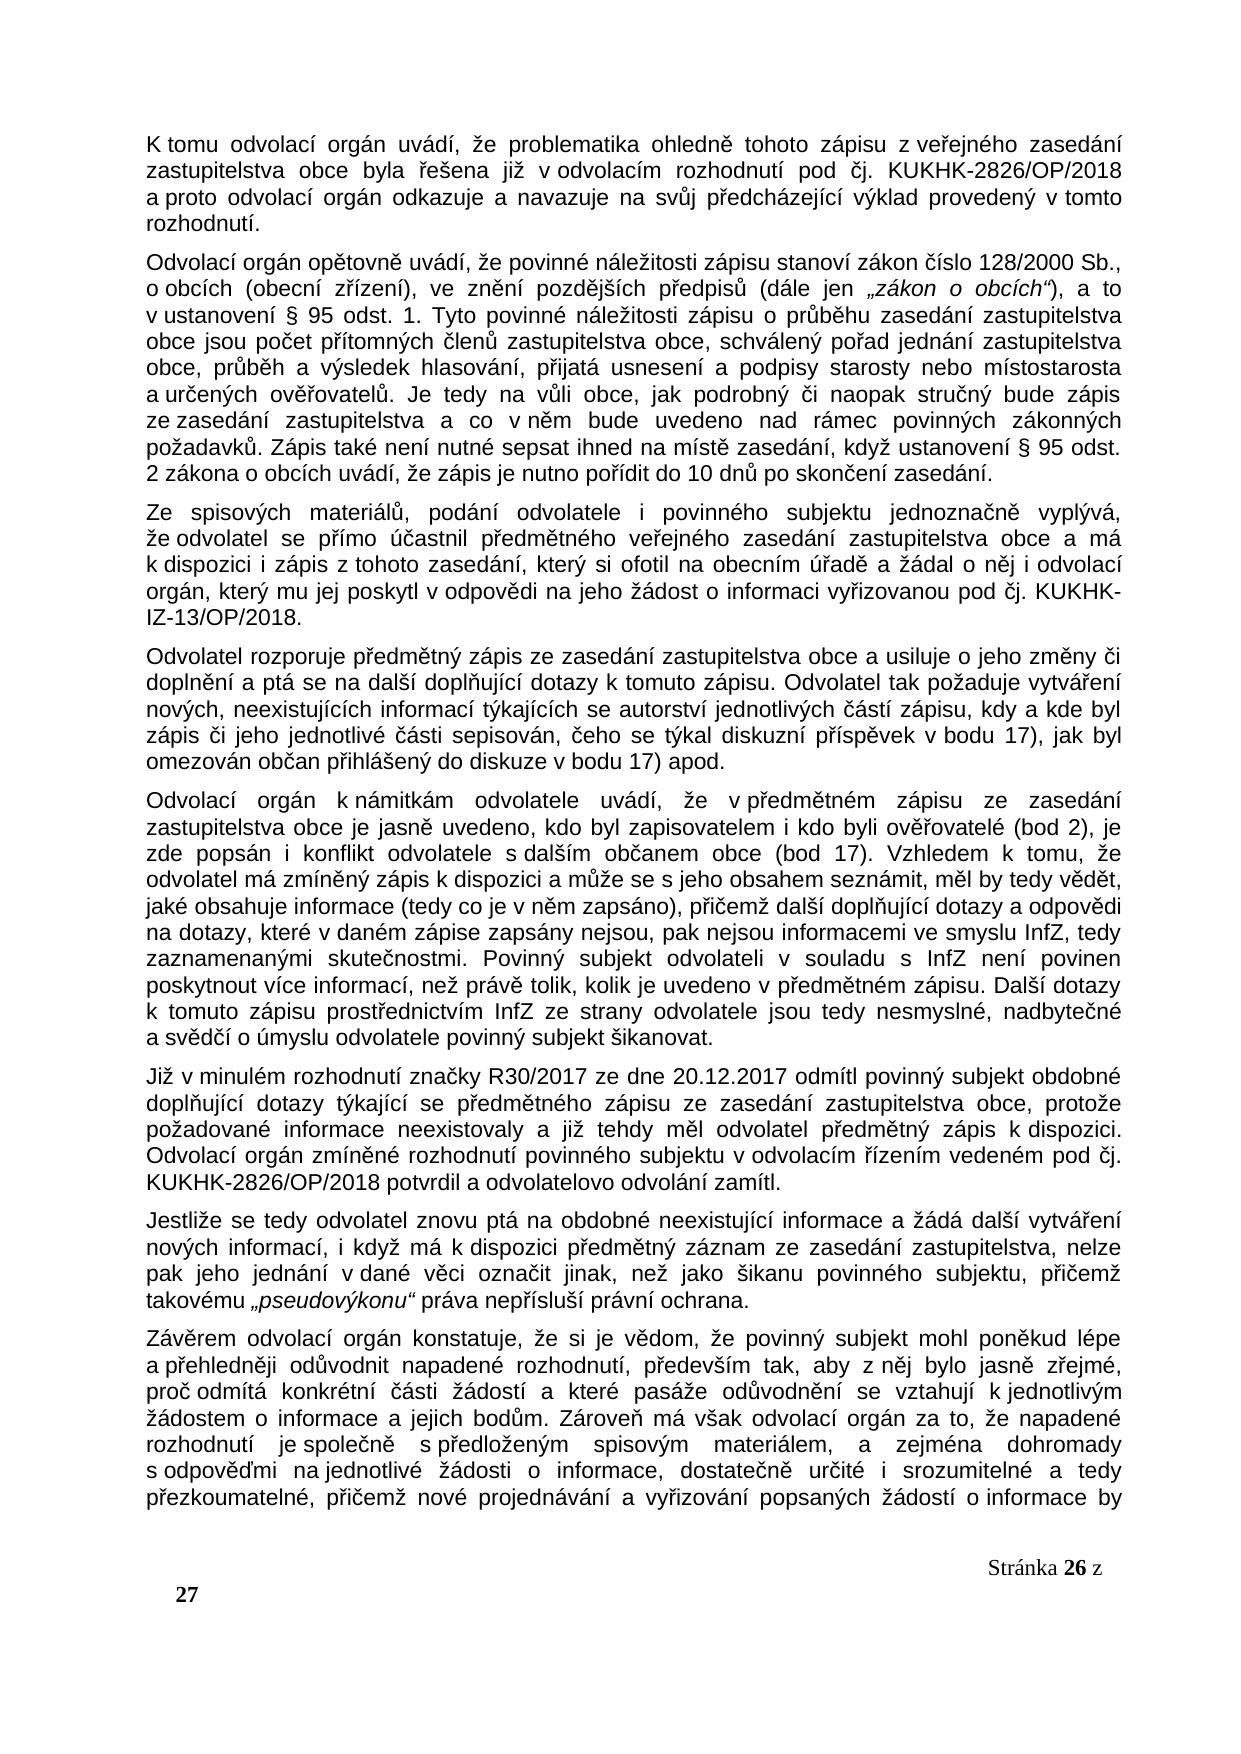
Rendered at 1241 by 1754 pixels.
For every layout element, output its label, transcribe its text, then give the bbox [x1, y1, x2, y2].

text Odvolací orgán opětovně uvádí, že povinné náležitosti zápisu stanoví zákon číslo 128/2000 Sb., o obcích (obecní zřízení), ve znění pozdějších předpisů (dále jen „zákon o obcích“), a to v ustanovení § 95 odst. 1. Tyto povinné náležitosti zápisu o průběhu zasedání zastupitelstva obce jsou počet přítomných členů zastupitelstva obce, schválený pořad jednání zastupitelstva obce, průběh a výsledek hlasování, přijatá usnesení a podpisy starosty nebo místostarosta a určených ověřovatelů. Je tedy na vůli obce, jak podrobný či naopak stručný bude zápis ze zasedání zastupitelstva a co v něm bude uvedeno nad rámec povinných zákonných požadavků. Zápis také není nutné sepsat ihned na místě zasedání, když ustanovení § 95 odst. 2 zákona o obcích uvádí, že zápis je nutno pořídit do 10 dnů po skončení zasedání. [146, 249, 1122, 486]
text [146, 1325, 1122, 1510]
text Již v minulém rozhodnutí značky R30/2017 ze dne 20.12.2017 odmítl povinný subjekt obdobné doplňující dotazy týkající se předmětného zápisu ze zasedání zastupitelstva obce, protože požadované informace neexistovaly a již tehdy měl odvolatel předmětný zápis k dispozici. Odvolací orgán zmíněné rozhodnutí povinného subjektu v odvolacím řízením vedeném pod čj. KUKHK-2826/OP/2018 potvrdil a odvolatelovo odvolání zamítl. [146, 1063, 1122, 1195]
text K tomu odvolací orgán uvádí, že problematika ohledně tohoto zápisu z veřejného zasedání zastupitelstva obce byla řešena již v odvolacím rozhodnutí pod čj. KUKHK-2826/OP/2018 a proto odvolací orgán odkazuje a navazuje na svůj předcházející výklad provedený v tomto rozhodnutí. [146, 131, 1122, 236]
text Odvolací orgán k námitkám odvolatele uvádí, že v předmětném zápisu ze zasedání zastupitelstva obce je jasně uvedeno, kdo byl zapisovatelem i kdo byli ověřovatelé (bod 2), je zde popsán i konflikt odvolatele s dalším občanem obce (bod 17). Vzhledem k tomu, že odvolatel má zmíněný zápis k dispozici a může se s jeho obsahem seznámit, měl by tedy vědět, jaké obsahuje informace (tedy co je v něm zapsáno), přičemž další doplňující dotazy a odpovědi na dotazy, které v daném zápise zapsány nejsou, pak nejsou informacemi ve smyslu InfZ, tedy zaznamenanými skutečnostmi. Povinný subjekt odvolateli v souladu s InfZ není povinen poskytnout více informací, než právě tolik, kolik je uvedeno v předmětném zápisu. Další dotazy k tomuto zápisu prostřednictvím InfZ ze strany odvolatele jsou tedy nesmyslné, nadbytečné a svědčí o úmyslu odvolatele povinný subjekt šikanovat. [146, 787, 1122, 1051]
text Ze spisových materiálů, podání odvolatele i povinného subjektu jednoznačně vyplývá, že odvolatel se přímo účastnil předmětného veřejného zasedání zastupitelstva obce a má k dispozici i zápis z tohoto zasedání, který si ofotil na obecním úřadě a žádal o něj i odvolací orgán, který mu jej poskytl v odpovědi na jeho žádost o informaci vyřizovanou pod čj. KUKHK-IZ-13/OP/2018. [146, 499, 1122, 630]
text Jestliže se tedy odvolatel znovu ptá na obdobné neexistující informace a žádá další vytváření nových informací, i když má k dispozici předmětný záznam ze zasedání zastupitelstva, nelze pak jeho jednání v dané věci označit jinak, než jako šikanu povinného subjektu, přičemž takovému „pseudovýkonu“ práva nepřísluší právní ochrana. [146, 1207, 1122, 1313]
text Odvolatel rozporuje předmětný zápis ze zasedání zastupitelstva obce a usiluje o jeho změny či doplnění a ptá se na další doplňující dotazy k tomuto zápisu. Odvolatel tak požaduje vytváření nových, neexistujících informací týkajících se autorství jednotlivých částí zápisu, kdy a kde byl zápis či jeho jednotlivé části sepisován, čeho se týkal diskuzní příspěvek v bodu 17), jak byl omezován občan přihlášený do diskuze v bodu 17) apod. [146, 643, 1122, 775]
